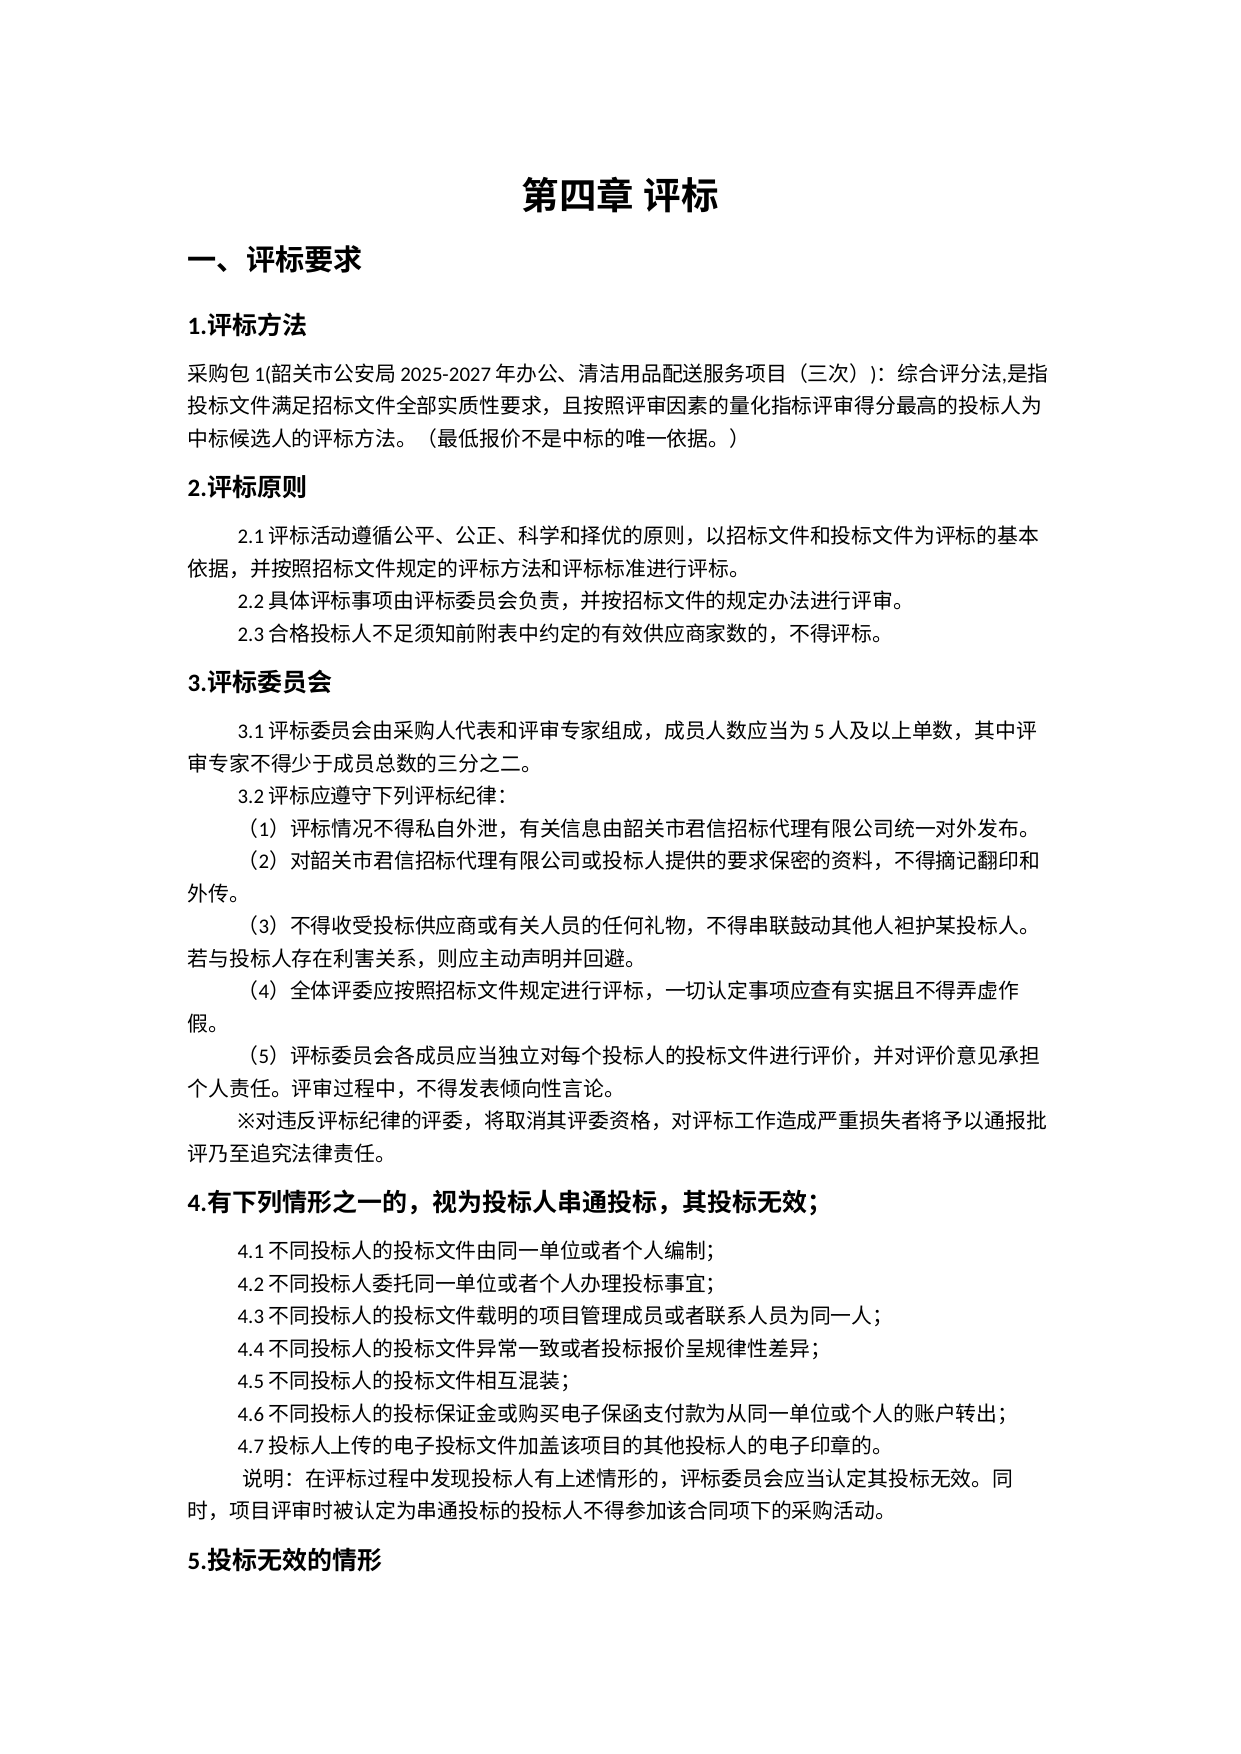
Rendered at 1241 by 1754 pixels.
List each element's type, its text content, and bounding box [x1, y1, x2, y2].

text 一、评标要求 [187, 227, 1053, 292]
text 4.7投标人上传的电子投标文件加盖该项目的其他投标人的电子印章的。 [187, 1429, 1053, 1462]
text （1）评标情况不得私自外泄，有关信息由韶关市君信招标代理有限公司统一对外发布。 [187, 812, 1053, 844]
text 3.评标委员会 [187, 649, 1053, 714]
text （5）评标委员会各成员应当独立对每个投标人的投标文件进行评价，并对评价意见承担个人责任。评审过程中，不得发表倾向性言论。 [187, 1039, 1053, 1104]
text 4.2不同投标人委托同一单位或者个人办理投标事宜； [187, 1267, 1053, 1299]
text 4.4不同投标人的投标文件异常一致或者投标报价呈规律性差异； [187, 1332, 1053, 1364]
text 4.有下列情形之一的，视为投标人串通投标，其投标无效； [187, 1169, 1053, 1234]
text 4.3不同投标人的投标文件载明的项目管理成员或者联系人员为同一人； [187, 1299, 1053, 1332]
text （3）不得收受投标供应商或有关人员的任何礼物，不得串联鼓动其他人袒护某投标人。若与投标人存在利害关系，则应主动声明并回避。 [187, 909, 1053, 974]
text 2.2具体评标事项由评标委员会负责，并按招标文件的规定办法进行评审。 [187, 584, 1053, 617]
text 说明：在评标过程中发现投标人有上述情形的，评标委员会应当认定其投标无效。同时，项目评审时被认定为串通投标的投标人不得参加该合同项下的采购活动。 [187, 1462, 1053, 1527]
text 4.5不同投标人的投标文件相互混装； [187, 1364, 1053, 1397]
text 2.1评标活动遵循公平、公正、科学和择优的原则，以招标文件和投标文件为评标的基本依据，并按照招标文件规定的评标方法和评标标准进行评标。 [187, 519, 1053, 584]
text 第四章 评标 [187, 162, 1053, 227]
text 2.评标原则 [187, 454, 1053, 519]
text 5.投标无效的情形 [187, 1527, 1053, 1592]
text ※对违反评标纪律的评委，将取消其评委资格，对评标工作造成严重损失者将予以通报批评乃至追究法律责任。 [187, 1104, 1053, 1169]
text 4.1不同投标人的投标文件由同一单位或者个人编制； [187, 1234, 1053, 1267]
text 1.评标方法 [187, 292, 1053, 357]
text 3.2评标应遵守下列评标纪律： [187, 779, 1053, 812]
text 采购包1(韶关市公安局2025-2027年办公、清洁用品配送服务项目（三次）)：综合评分法,是指投标文件满足招标文件全部实质性要求，且按照评审因素的量化指标评审得分最高的投标人为中标候选人的评标方法。（最低报价不是中标的唯一依据。） [187, 357, 1053, 454]
text （2）对韶关市君信招标代理有限公司或投标人提供的要求保密的资料，不得摘记翻印和外传。 [187, 844, 1053, 909]
text 2.3合格投标人不足须知前附表中约定的有效供应商家数的，不得评标。 [187, 617, 1053, 649]
text （4）全体评委应按照招标文件规定进行评标，一切认定事项应查有实据且不得弄虚作假。 [187, 974, 1053, 1039]
text 3.1评标委员会由采购人代表和评审专家组成，成员人数应当为5人及以上单数，其中评审专家不得少于成员总数的三分之二。 [187, 714, 1053, 779]
text 4.6不同投标人的投标保证金或购买电子保函支付款为从同一单位或个人的账户转出； [187, 1397, 1053, 1429]
